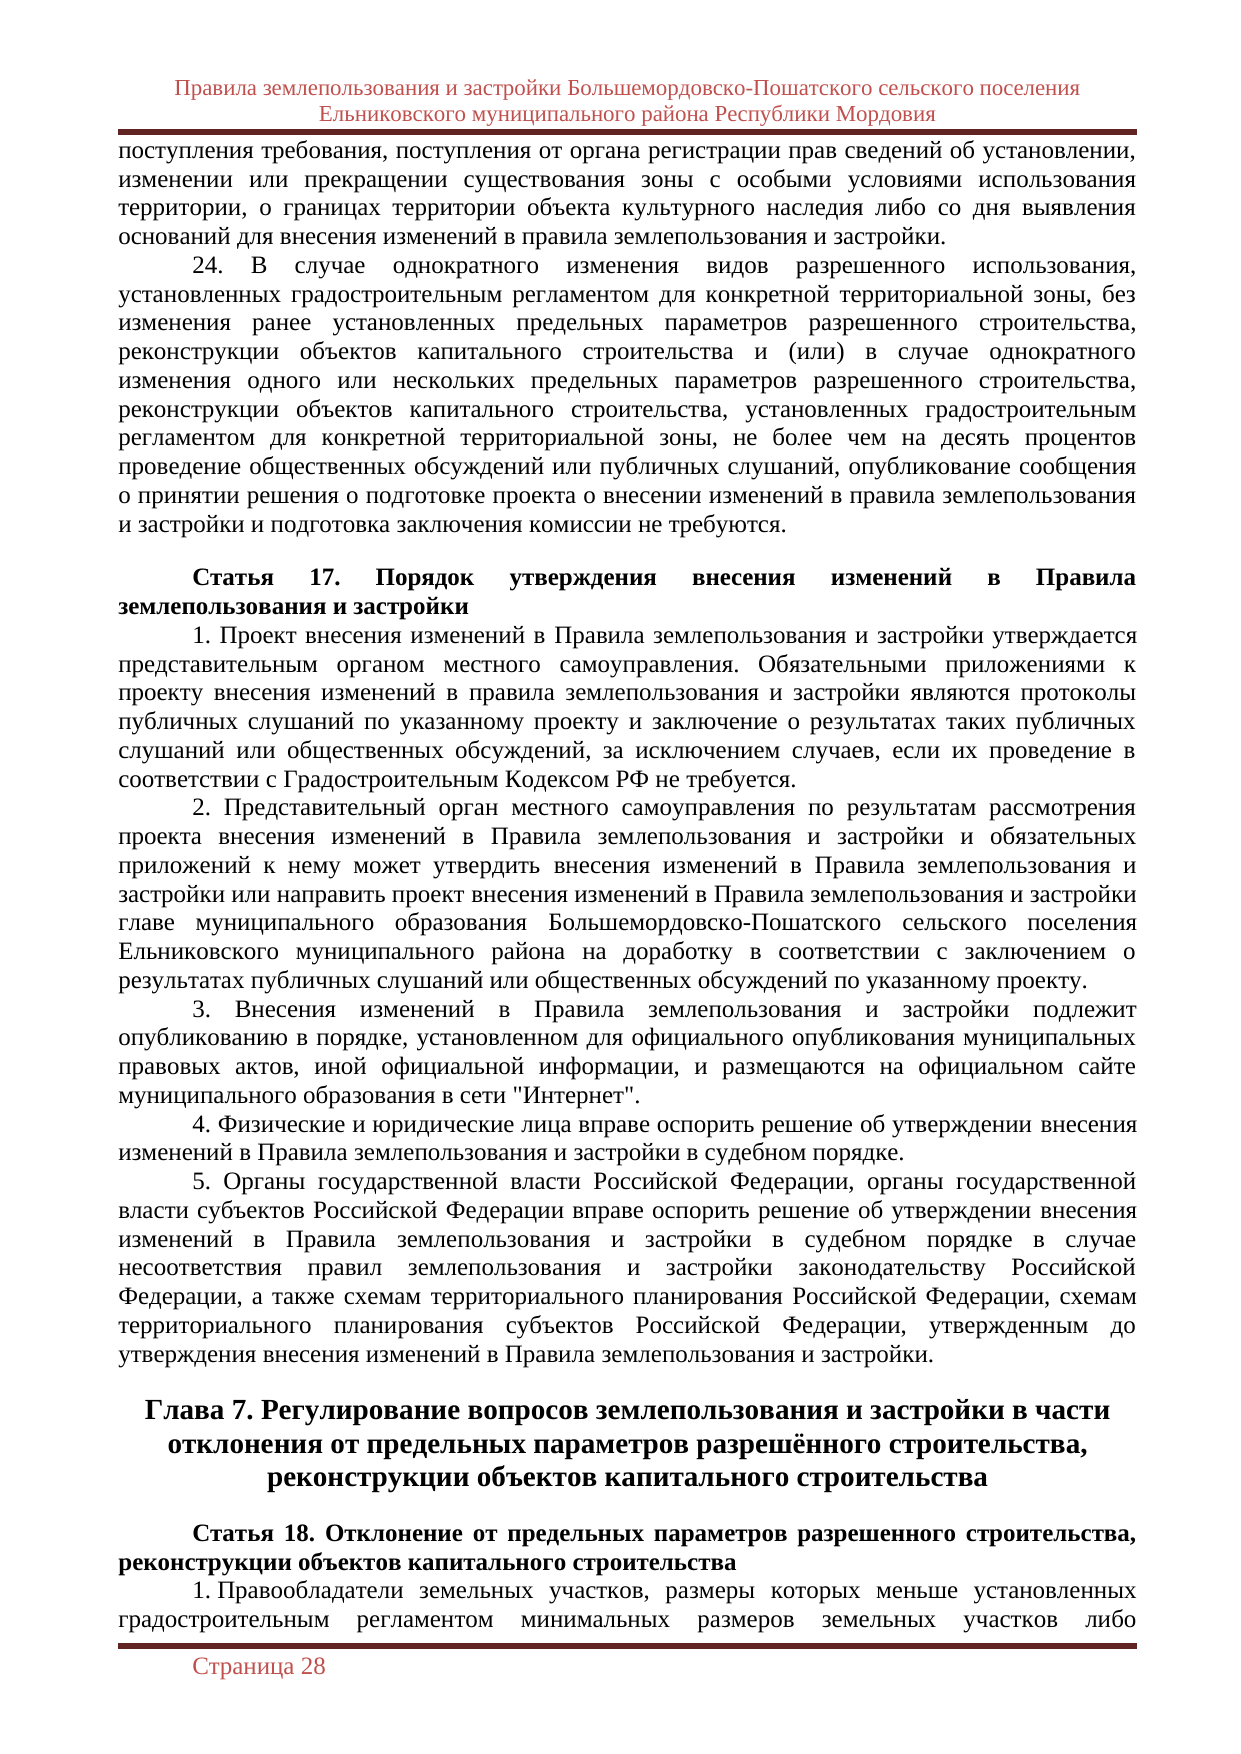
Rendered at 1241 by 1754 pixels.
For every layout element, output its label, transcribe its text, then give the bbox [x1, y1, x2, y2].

subtitle Глава 7. Регулирование вопросов землепользования и застройки в части отклонения от предельных параметров разрешённого строительства, реконструкции объектов капитального строительства [118, 1392, 1137, 1493]
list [118, 1576, 1137, 1633]
text 24. В случае однократного изменения видов разрешенного использования, установленных градостроительным регламентом для конкретной территориальной зоны, без изменения ранее установленных предельных параметров разрешенного строительства, реконструкции объектов капитального строительства и (или) в случае однократного изменения одного или нескольких предельных параметров разрешенного строительства, реконструкции объектов капитального строительства, установленных градостроительным регламентом для конкретной территориальной зоны, не более чем на десять процентов проведение общественных обсуждений или публичных слушаний, опубликование сообщения о принятии решения о подготовке проекта о внесении изменений в правила землепользования и застройки и подготовка заключения комиссии не требуются. [118, 250, 1137, 537]
subtitle Статья 17. Порядок утверждения внесения изменений в Правила землепользования и застройки [118, 562, 1137, 620]
text 5. Органы государственной власти Российской Федерации, органы государственной власти субъектов Российской Федерации вправе оспорить решение об утверждении внесения изменений в Правила землепользования и застройки в судебном порядке в случае несоответствия правил землепользования и застройки законодательству Российской Федерации, а также схемам территориального планирования Российской Федерации, схемам территориального планирования субъектов Российской Федерации, утвержденным до утверждения внесения изменений в Правила землепользования и застройки. [118, 1166, 1137, 1367]
text 3. Внесения изменений в Правила землепользования и застройки подлежит опубликованию в порядке, установленном для официального опубликования муниципальных правовых актов, иной официальной информации, и размещаются на официальном сайте муниципального образования в сети "Интернет". [118, 994, 1137, 1109]
text 1. Проект внесения изменений в Правила землепользования и застройки утверждается представительным органом местного самоуправления. Обязательными приложениями к проекту внесения изменений в правила землепользования и застройки являются протоколы публичных слушаний по указанному проекту и заключение о результатах таких публичных слушаний или общественных обсуждений, за исключением случаев, если их проведение в соответствии с Градостроительным Кодексом РФ не требуется. [118, 620, 1137, 792]
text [118, 135, 1137, 250]
text 4. Физические и юридические лица вправе оспорить решение об утверждении внесения изменений в Правила землепользования и застройки в судебном порядке. [118, 1109, 1137, 1166]
text 2. Представительный орган местного самоуправления по результатам рассмотрения проекта внесения изменений в Правила землепользования и застройки и обязательных приложений к нему может утвердить внесения изменений в Правила землепользования и застройки или направить проект внесения изменений в Правила землепользования и застройки главе муниципального образования Большемордовско-Пошатского сельского поселения Ельниковского муниципального района на доработку в соответствии с заключением о результатах публичных слушаний или общественных обсуждений по указанному проекту. [118, 792, 1137, 994]
subtitle Статья 18. Отклонение от предельных параметров разрешенного строительства, реконструкции объектов капитального строительства [118, 1518, 1137, 1576]
